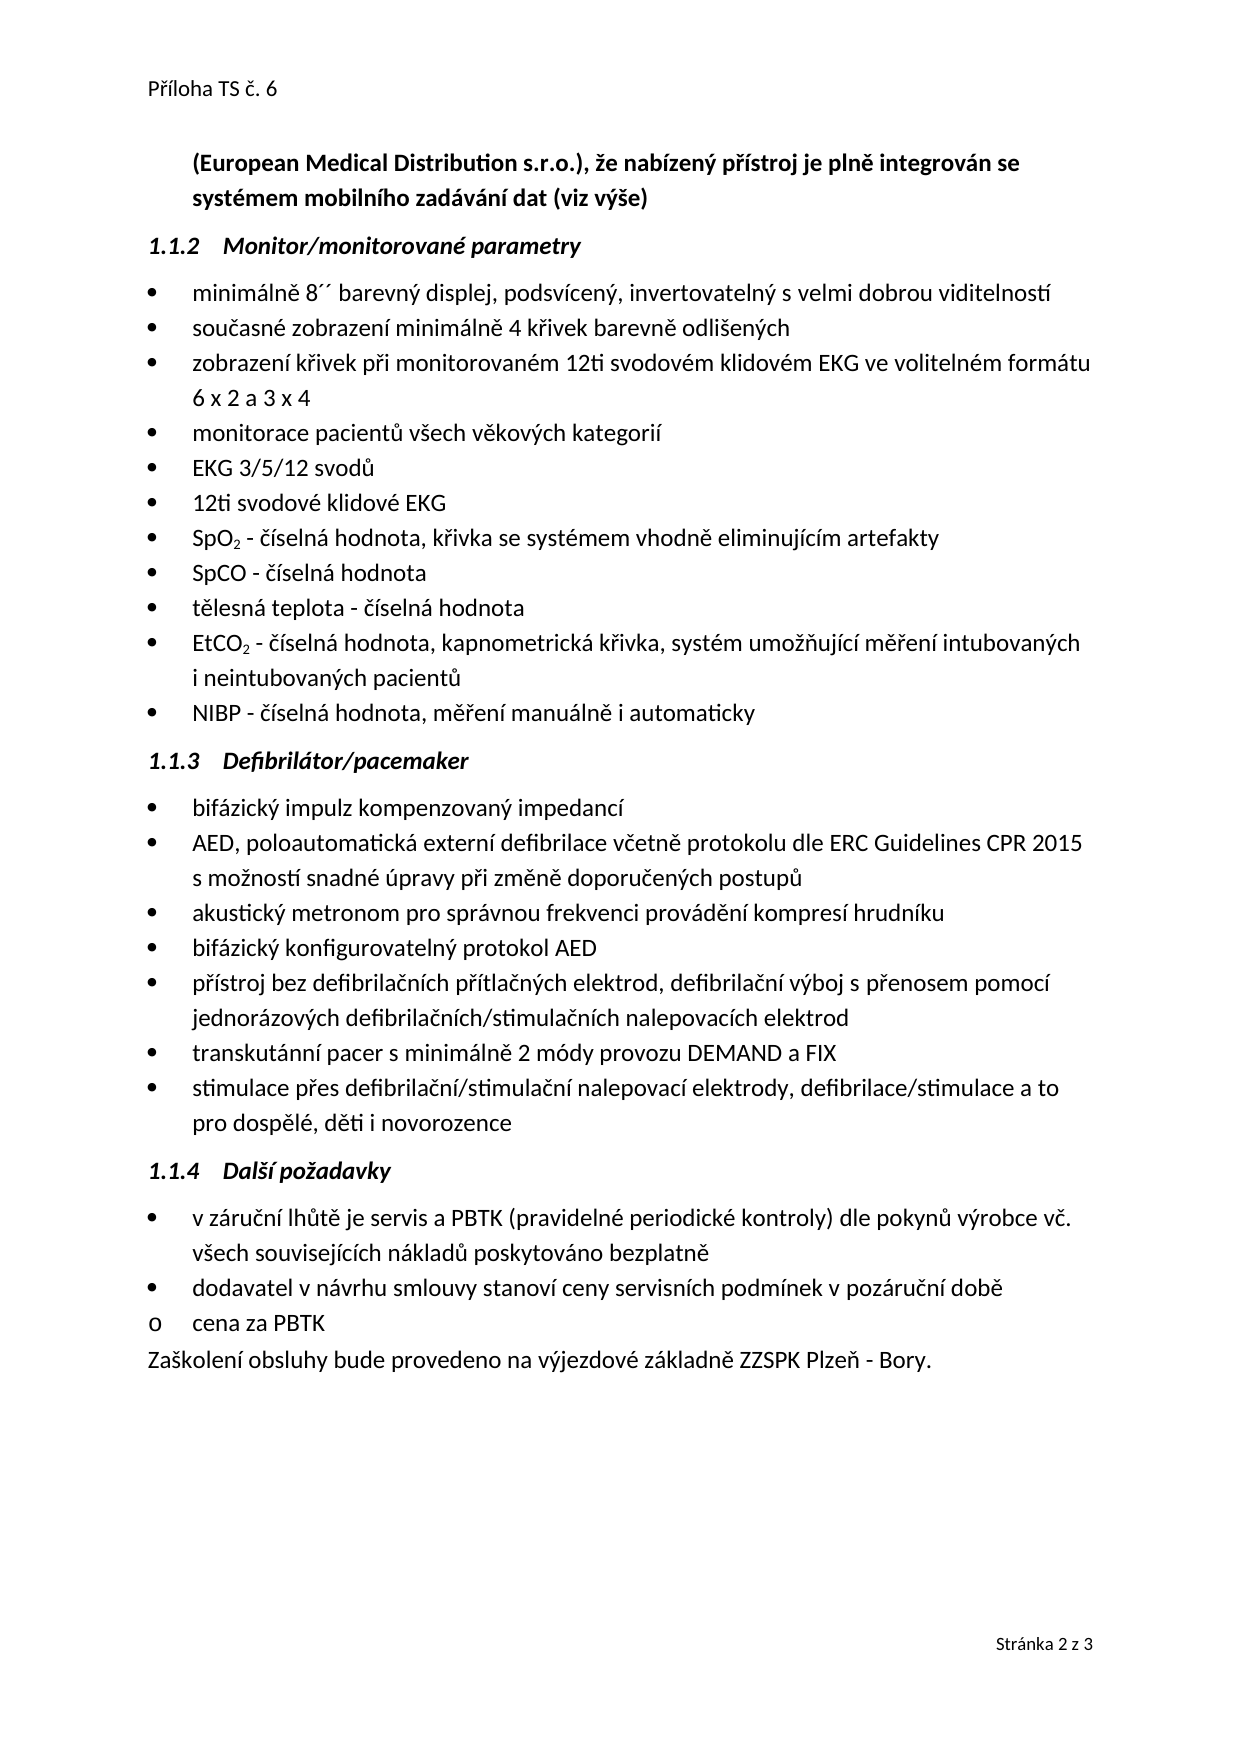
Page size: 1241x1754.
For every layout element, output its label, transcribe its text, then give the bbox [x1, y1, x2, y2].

list SpCO - číselná hodnota [148, 558, 1093, 588]
list v záruční lhůtě je servis a PBTK (pravidelné periodické kontroly) dle pokynů výrobce vč. všech souvisejících nákladů poskytováno bezplatně [148, 1203, 1093, 1268]
list NIBP - číselná hodnota, měření manuálně i automaticky [148, 698, 1093, 728]
list monitorace pacientů všech věkových kategorií [148, 418, 1093, 448]
list akustický metronom pro správnou frekvenci provádění kompresí hrudníku [148, 898, 1093, 928]
text Zaškolení obsluhy bude provedeno na výjezdové základně ZZSPK Plzeň - Bory. [148, 1344, 1093, 1374]
list přístroj bez defibrilačních přítlačných elektrod, defibrilační výboj s přenosem pomocí jednorázových defibrilačních/stimulačních nalepovacích elektrod [148, 968, 1093, 1033]
list současné zobrazení minimálně 4 křivek barevně odlišených [148, 313, 1093, 343]
subtitle Monitor/monitorované parametry [148, 230, 1093, 261]
list stimulace přes defibrilační/stimulační nalepovací elektrody, defibrilace/stimulace a to pro dospělé, děti i novorozence [148, 1073, 1093, 1138]
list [148, 148, 1093, 213]
subtitle Další požadavky [148, 1155, 1093, 1186]
list EKG 3/5/12 svodů [148, 453, 1093, 483]
list bifázický impulz kompenzovaný impedancí [148, 793, 1093, 823]
subtitle Defibrilátor/pacemaker [148, 745, 1093, 776]
list tělesná teplota - číselná hodnota [148, 593, 1093, 623]
list SpO2 - číselná hodnota, křivka se systémem vhodně eliminujícím artefakty [148, 523, 1093, 553]
list EtCO2 - číselná hodnota, kapnometrická křivka, systém umožňující měření intubovaných i neintubovaných pacientů [148, 628, 1093, 693]
list cena za PBTK [148, 1308, 1093, 1339]
list zobrazení křivek při monitorovaném 12ti svodovém klidovém EKG ve volitelném formátu 6 x 2 a 3 x 4 [148, 348, 1093, 413]
list transkutánní pacer s minimálně 2 módy provozu DEMAND a FIX [148, 1038, 1093, 1068]
list AED, poloautomatická externí defibrilace včetně protokolu dle ERC Guidelines CPR 2015 s možností snadné úpravy při změně doporučených postupů [148, 828, 1093, 893]
list minimálně 8´´ barevný displej, podsvícený, invertovatelný s velmi dobrou viditelností [148, 278, 1093, 308]
list 12ti svodové klidové EKG [148, 488, 1093, 518]
list dodavatel v návrhu smlouvy stanoví ceny servisních podmínek v pozáruční době [148, 1273, 1093, 1303]
list bifázický konfigurovatelný protokol AED [148, 933, 1093, 963]
